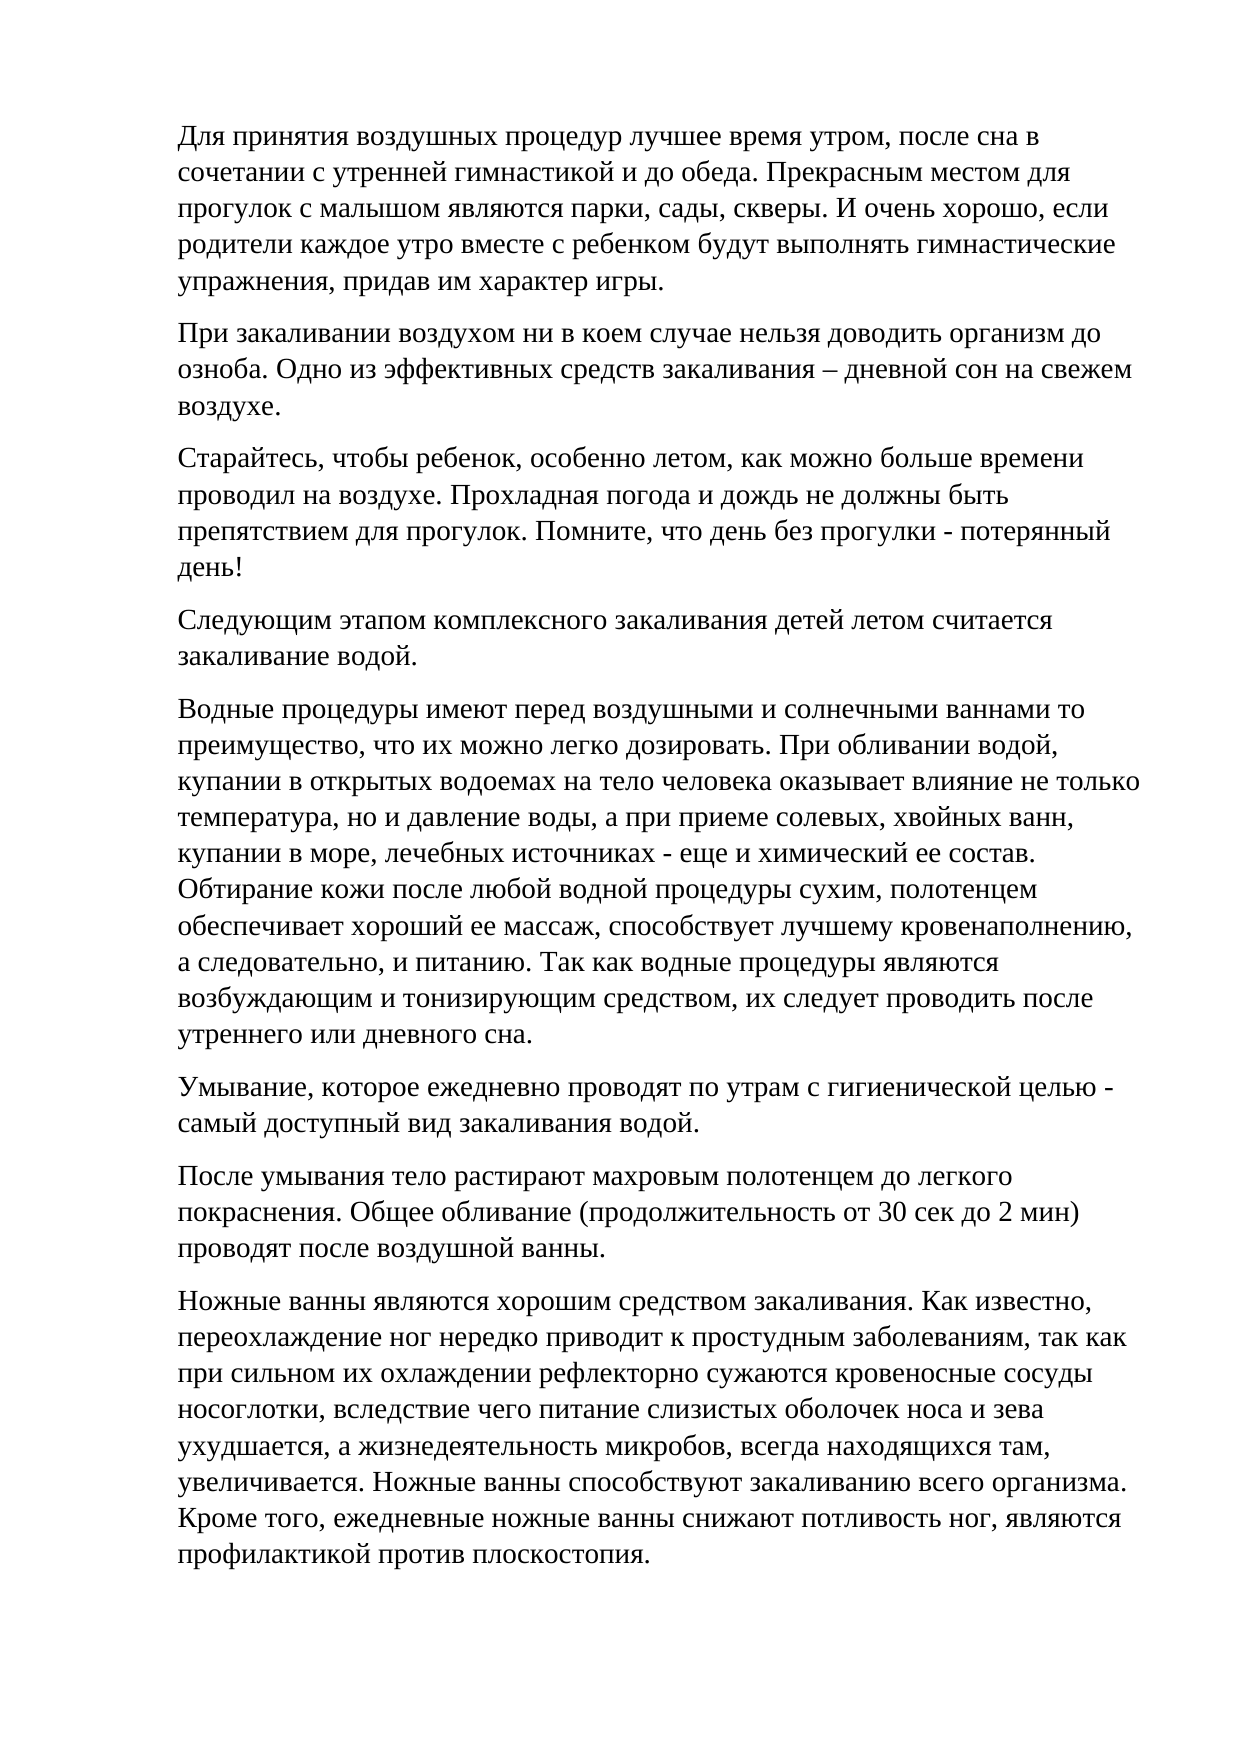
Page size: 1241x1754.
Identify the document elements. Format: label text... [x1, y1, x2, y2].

text Умывание, которое ежедневно проводят по утрам с гигиенической целью - самый доступный вид закаливания водой. [177, 1069, 1152, 1139]
text Старайтесь, чтобы ребенок, особенно летом, как можно больше времени проводил на воздухе. Прохладная погода и дождь не должны быть препятствием для прогулок. Помните, что день без прогулки - потерянный день! [177, 441, 1152, 583]
text Следующим этапом комплексного закаливания детей летом считается закаливание водой. [177, 602, 1152, 672]
text При закаливании воздухом ни в коем случае нельзя доводить организм до озноба. Одно из эффективных средств закаливания – дневной сон на свежем воздухе. [177, 316, 1152, 421]
text После умывания тело растирают махровым полотенцем до легкого покраснения. Общее обливание (продолжительность от 30 сек до 2 мин) проводят после воздушной ванны. [177, 1158, 1152, 1264]
text Для принятия воздушных процедур лучшее время утром, после сна в сочетании с утренней гимнастикой и до обеда. Прекрасным местом для прогулок с малышом являются парки, сады, скверы. И очень хорошо, если родители каждое утро вместе с ребенком будут выполнять гимнастические упражнения, придав им характер игры. [177, 118, 1152, 296]
text Водные процедуры имеют перед воздушными и солнечными ваннами то преимущество, что их можно легко дозировать. При обливании водой, купании в открытых водоемах на тело человека оказывает влияние не только температура, но и давление воды, а при приеме солевых, хвойных ванн, купании в море, лечебных источниках - еще и химический ее состав. Обтирание кожи после любой водной процедуры сухим, полотенцем обеспечивает хороший ее массаж, способствует лучшему кровенаполнению, а следовательно, и питанию. Так как водные процедуры являются возбуждающим и тонизирующим средством, их следует проводить после утреннего или дневного сна. [177, 691, 1152, 1050]
text Ножные ванны являются хорошим средством закаливания. Как известно, переохлаждение ног нередко приводит к простудным заболеваниям, так как при сильном их охлаждении рефлекторно сужаются кровеносные сосуды носоглотки, вследствие чего питание слизистых оболочек носа и зева ухудшается, а жизнедеятельность микробов, всегда находящихся там, увеличивается. Ножные ванны способствуют закаливанию всего организма. Кроме того, ежедневные ножные ванны снижают потливость ног, являются профилактикой против плоскостопия. [177, 1283, 1152, 1569]
